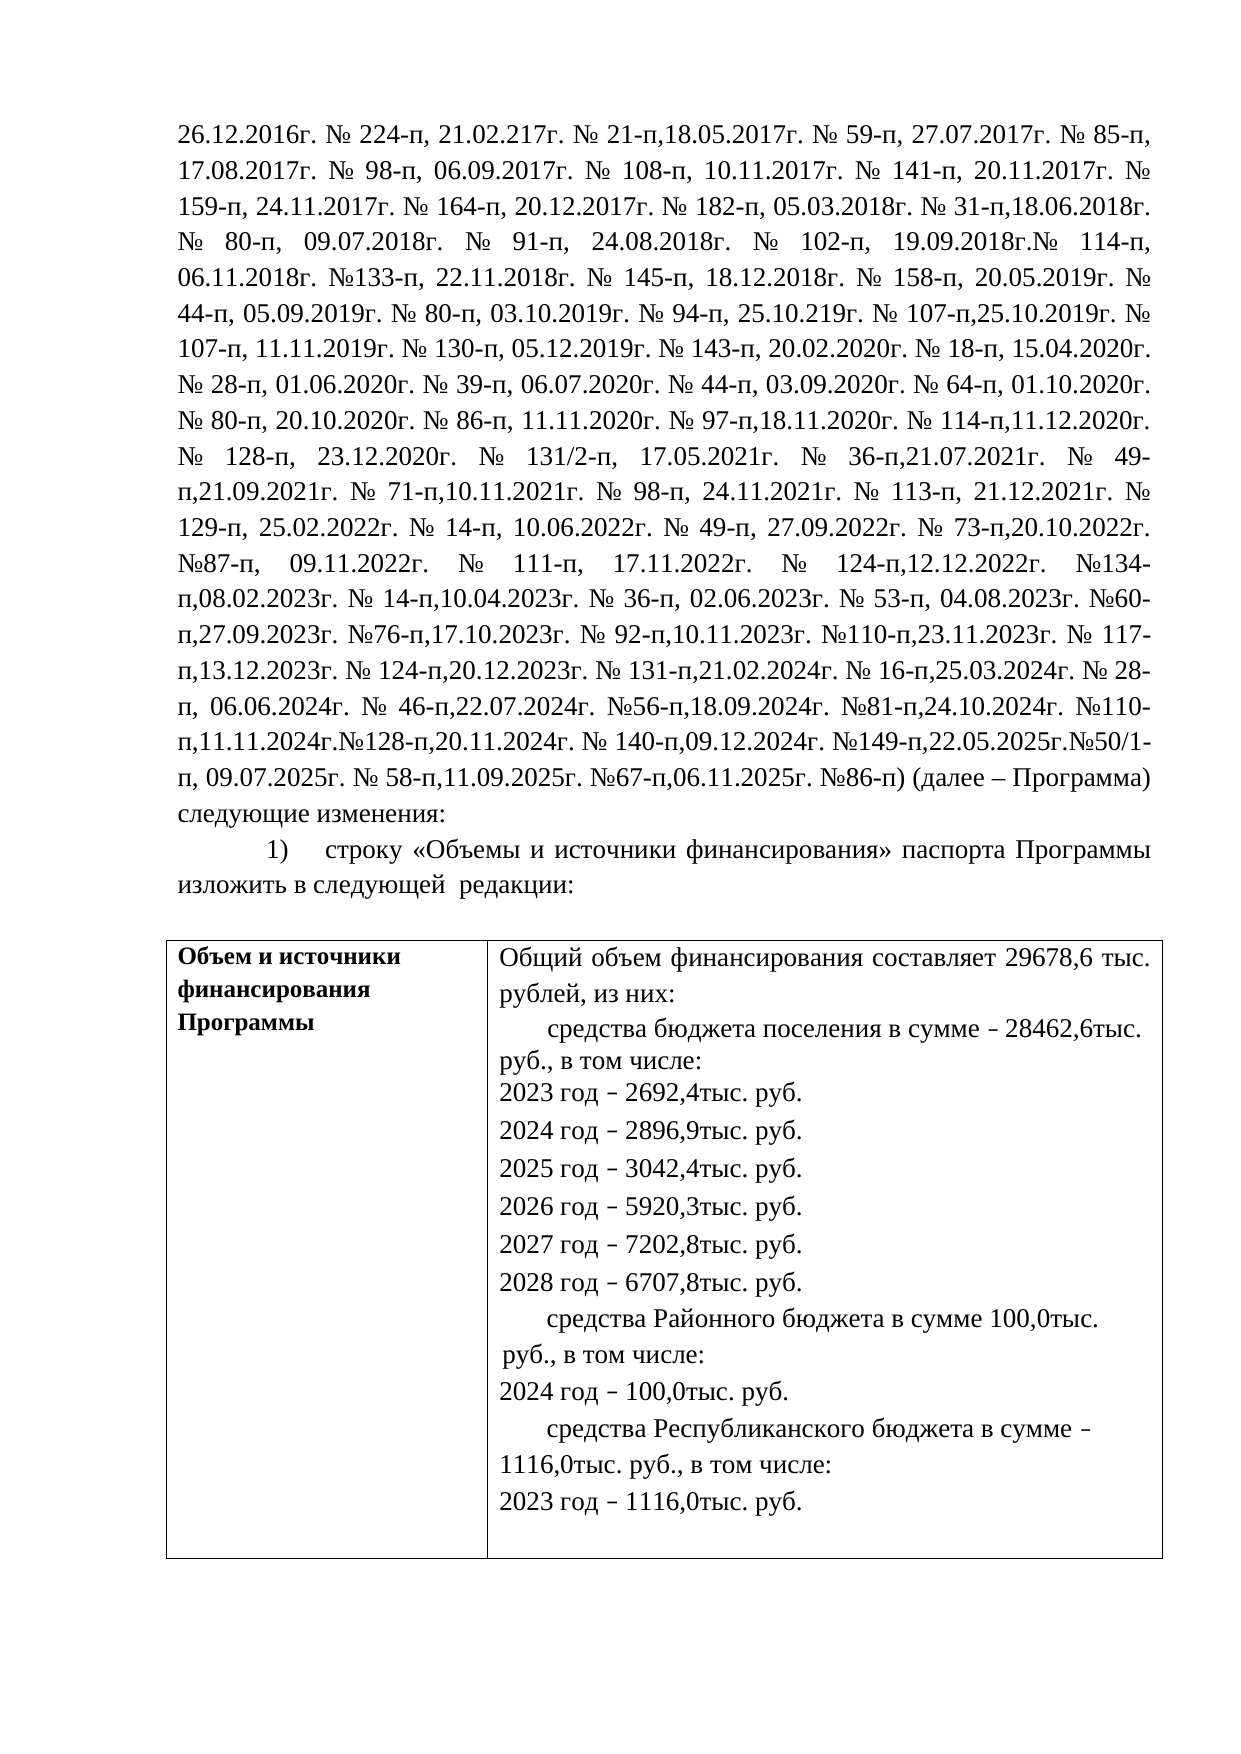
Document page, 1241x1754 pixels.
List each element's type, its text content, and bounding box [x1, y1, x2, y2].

list строку «Объемы и источники финансирования» паспорта Программы изложить в следующей редакции: [177, 833, 1152, 899]
table_header Общий объем финансирования составляет 29678,6 тыс. рублей, из них: средства бюджета поселения в сумме – 28462,6тыс. руб., в том числе: 2023 год – 2692,4тыс. руб. 2024 год – 2896,9тыс. руб. 2025 год – 3042,4тыс. руб. 2026 год – 5920,3тыс. руб. 2027 год – 7202,8тыс. руб. 2028 год – 6707,8тыс. руб. средства Районного бюджета в сумме 100,0тыс. руб., в том числе: 2024 год – 100,0тыс. руб. средства Республиканского бюджета в сумме – 1116,0тыс. руб., в том числе: 2023 год – 1116,0тыс. руб. [488, 941, 1162, 1557]
table_header Объем и источники финансирования Программы [167, 941, 487, 1557]
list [177, 118, 1152, 828]
